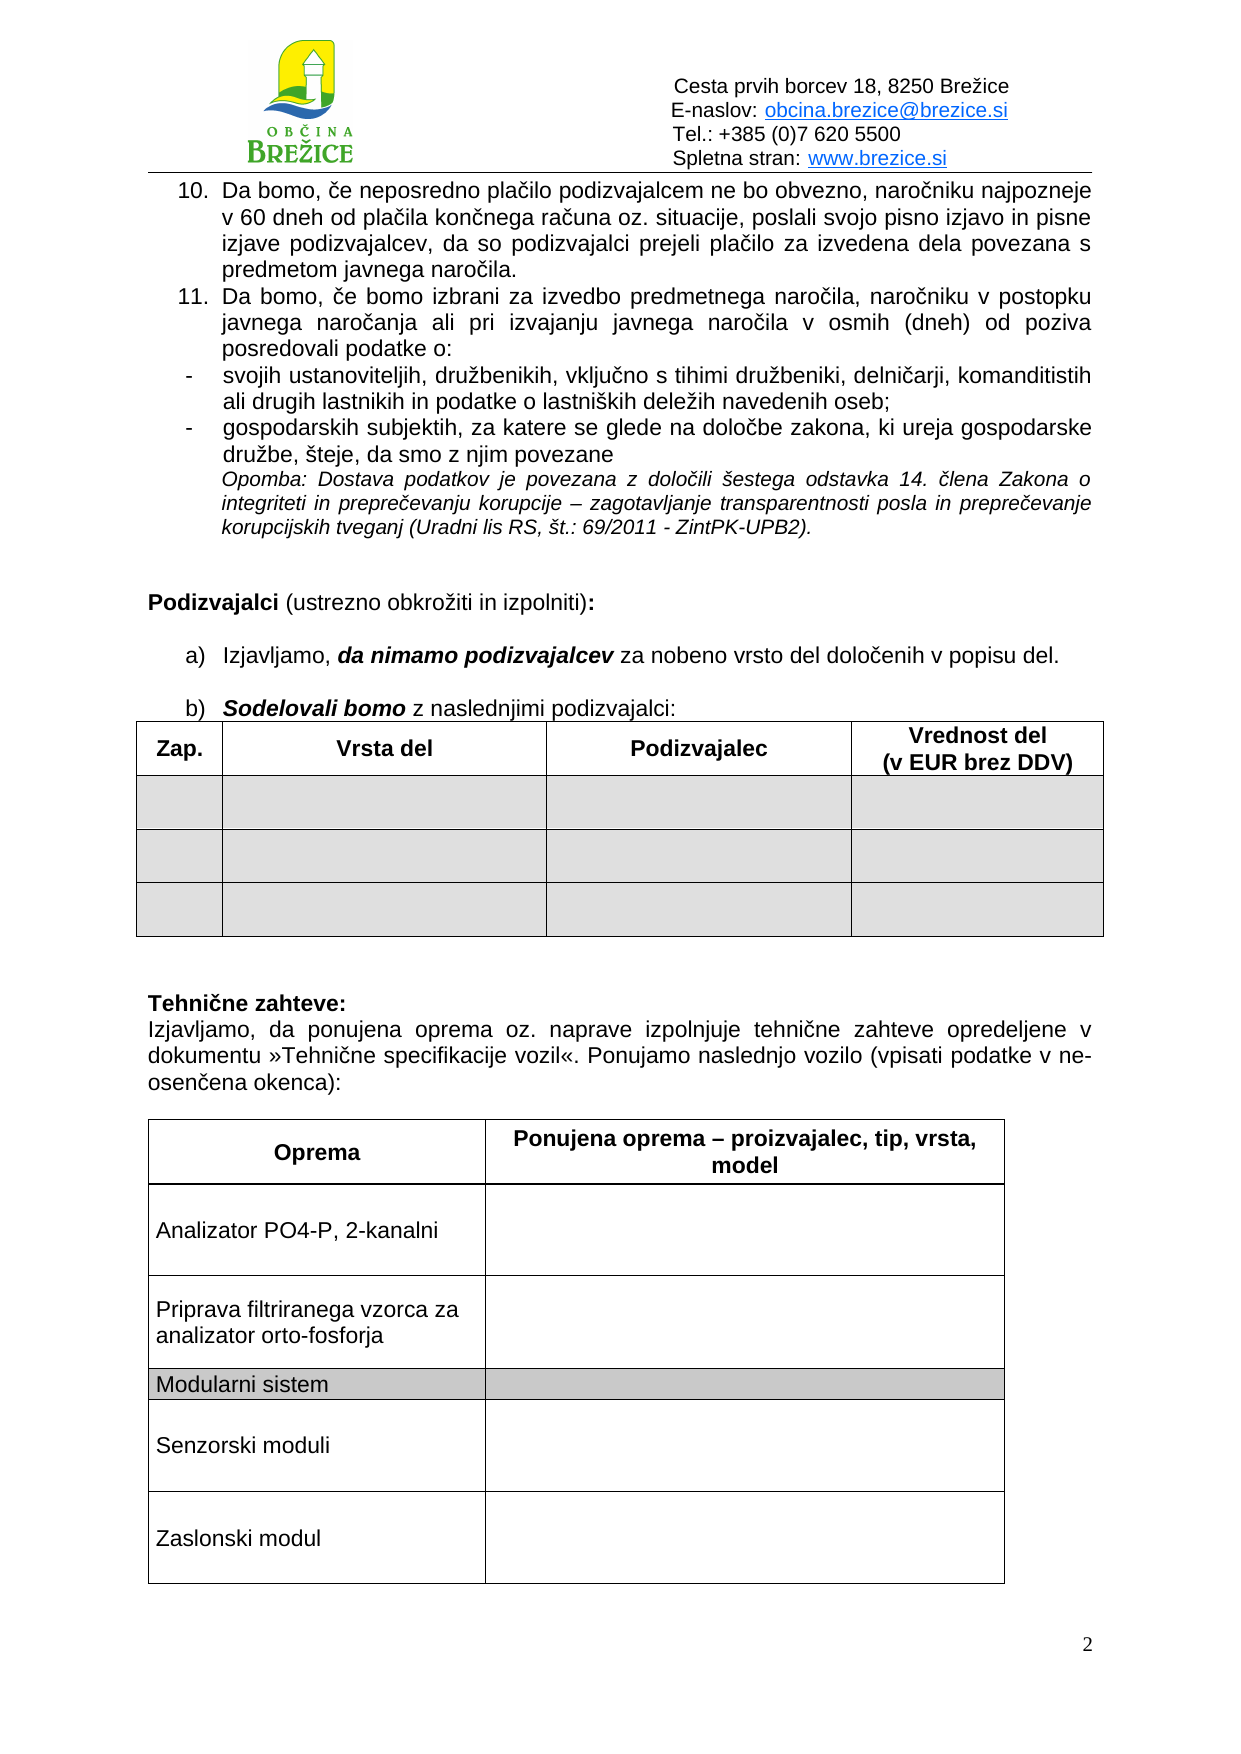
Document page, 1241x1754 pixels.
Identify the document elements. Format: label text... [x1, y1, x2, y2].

table_cell [486, 1276, 1004, 1368]
table_cell [486, 1400, 1004, 1491]
text Izjavljamo, da ponujena oprema oz. naprave izpolnjuje tehnične zahteve opredeljene v dokumentu »Tehnične specifikacije vozil«. Ponujamo naslednjo vozilo (vpisati podatke v ne-osenčena okenca): [148, 1016, 1092, 1095]
table_cell [486, 1185, 1004, 1275]
table_cell Senzorski moduli [149, 1400, 485, 1491]
table_cell [547, 776, 851, 828]
table_cell [486, 1369, 1004, 1399]
list Sodelovali bomo z naslednjimi podizvajalci: [185, 695, 1092, 721]
table_cell [137, 883, 222, 936]
table_header Zap. [137, 722, 222, 775]
list svojih ustanoviteljih, družbenikih, vključno s tihimi družbeniki, delničarji, komanditistih ali drugih lastnikih in podatke o lastniških deležih navedenih oseb; [185, 362, 1092, 414]
table_cell [852, 883, 1103, 936]
table_header Oprema [149, 1120, 485, 1183]
table_cell [852, 830, 1103, 882]
table_header Ponujena oprema – proizvajalec, tip, vrsta, model [486, 1120, 1004, 1183]
table_cell Priprava filtriranega vzorca za analizator orto-fosforja [149, 1276, 485, 1368]
list gospodarskih subjektih, za katere se glede na določbe zakona, ki ureja gospodarske družbe, šteje, da smo z njim povezane [185, 414, 1092, 467]
list Da bomo, če bomo izbrani za izvedbo predmetnega naročila, naročniku v postopku javnega naročanja ali pri izvajanju javnega naročila v osmih (dneh) od poziva posredovali podatke o: [177, 283, 1092, 362]
text Opomba: Dostava podatkov je povezana z določili šestega odstavka 14. člena Zakona o integriteti in preprečevanju korupcije – zagotavljanje transparentnosti posla in preprečevanje korupcijskih tveganj (Uradni lis RS, št.: 69/2011 - ZintPK-UPB2). [221, 467, 1092, 539]
text Tehnične zahteve: [148, 990, 1092, 1016]
table_cell Modularni sistem [149, 1369, 485, 1399]
table_cell [223, 830, 546, 882]
table_header Vrsta del [223, 722, 546, 775]
table_cell Analizator PO4-P, 2-kanalni [149, 1185, 485, 1275]
table_cell [547, 883, 851, 936]
table_cell [852, 776, 1103, 828]
list Da bomo, če neposredno plačilo podizvajalcem ne bo obvezno, naročniku najpozneje v 60 dneh od plačila končnega računa oz. situacije, poslali svojo pisno izjavo in pisne izjave podizvajalcev, da so podizvajalci prejeli plačilo za izvedena dela povezana s predmetom javnega naročila. [177, 177, 1092, 283]
picture [247, 40, 353, 163]
list Izjavljamo, da nimamo podizvajalcev za nobeno vrsto del določenih v popisu del. [185, 642, 1092, 668]
table_header Vrednost del (v EUR brez DDV) [852, 722, 1103, 775]
table_cell Zaslonski modul [149, 1492, 485, 1583]
table_cell [137, 776, 222, 828]
text Podizvajalci (ustrezno obkrožiti in izpolniti): [148, 589, 1092, 616]
table_cell [486, 1492, 1004, 1583]
table_cell [547, 830, 851, 882]
table_cell [223, 883, 546, 936]
table_header Podizvajalec [547, 722, 851, 775]
table_cell [223, 776, 546, 828]
table_cell [137, 830, 222, 882]
